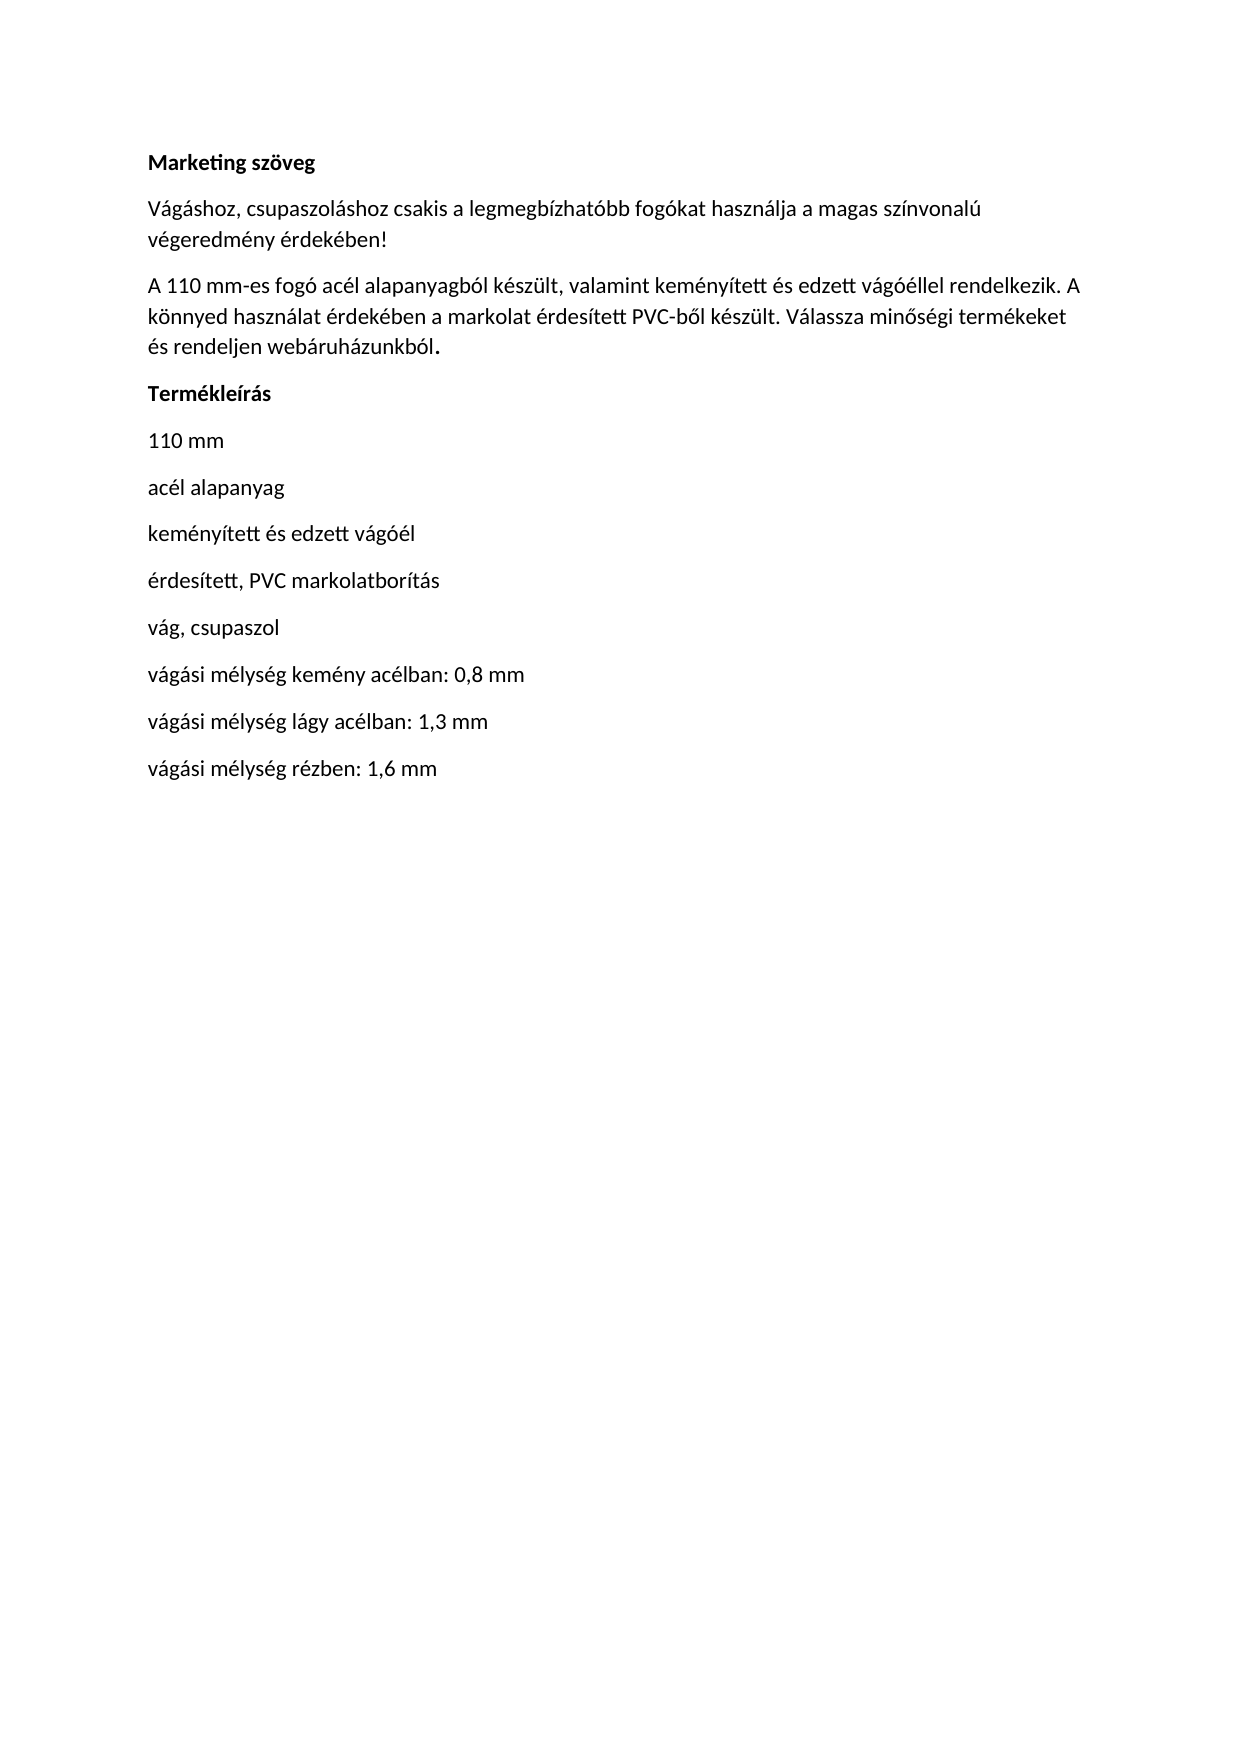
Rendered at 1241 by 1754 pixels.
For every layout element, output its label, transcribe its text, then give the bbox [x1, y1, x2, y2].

text vág, csupaszol [148, 613, 1093, 641]
text acél alapanyag [148, 473, 1093, 501]
text keményített és edzett vágóél [148, 519, 1093, 547]
text vágási mélység lágy acélban: 1,3 mm [148, 707, 1093, 735]
text A 110 mm-es fogó acél alapanyagból készült, valamint keményített és edzett vágóéllel rendelkezik. A könnyed használat érdekében a markolat érdesített PVC-ből készült. Válassza minőségi termékeket és rendeljen webáruházunkból. [148, 272, 1093, 360]
text érdesített, PVC markolatborítás [148, 566, 1093, 594]
text Vágáshoz, csupaszoláshoz csakis a legmegbízhatóbb fogókat használja a magas színvonalú végeredmény érdekében! [148, 194, 1093, 253]
text vágási mélység rézben: 1,6 mm [148, 754, 1093, 782]
text Marketing szöveg [148, 148, 1093, 176]
text 110 mm [148, 426, 1093, 454]
text vágási mélység kemény acélban: 0,8 mm [148, 660, 1093, 688]
text Termékleírás [148, 379, 1093, 407]
